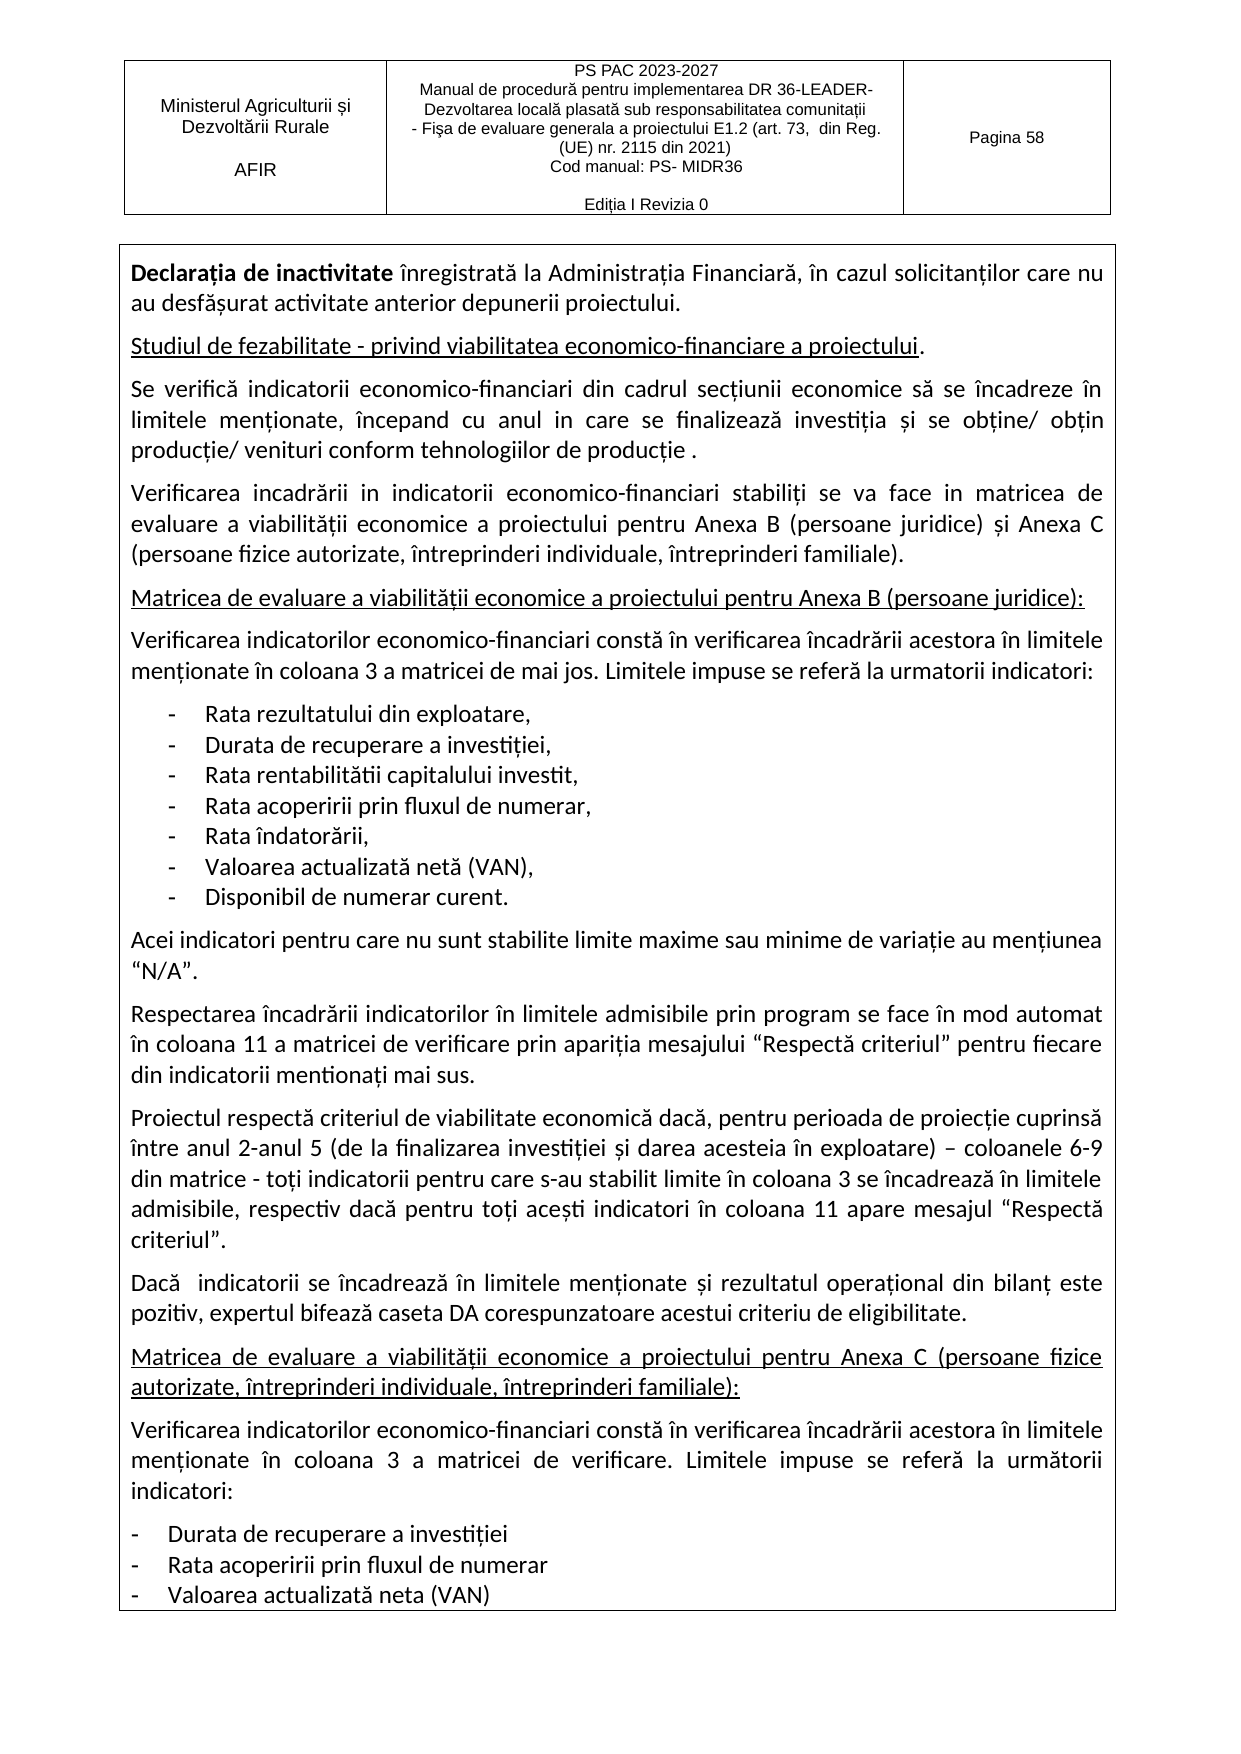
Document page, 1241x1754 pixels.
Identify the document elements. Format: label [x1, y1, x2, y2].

table_cell [120, 245, 1115, 1610]
